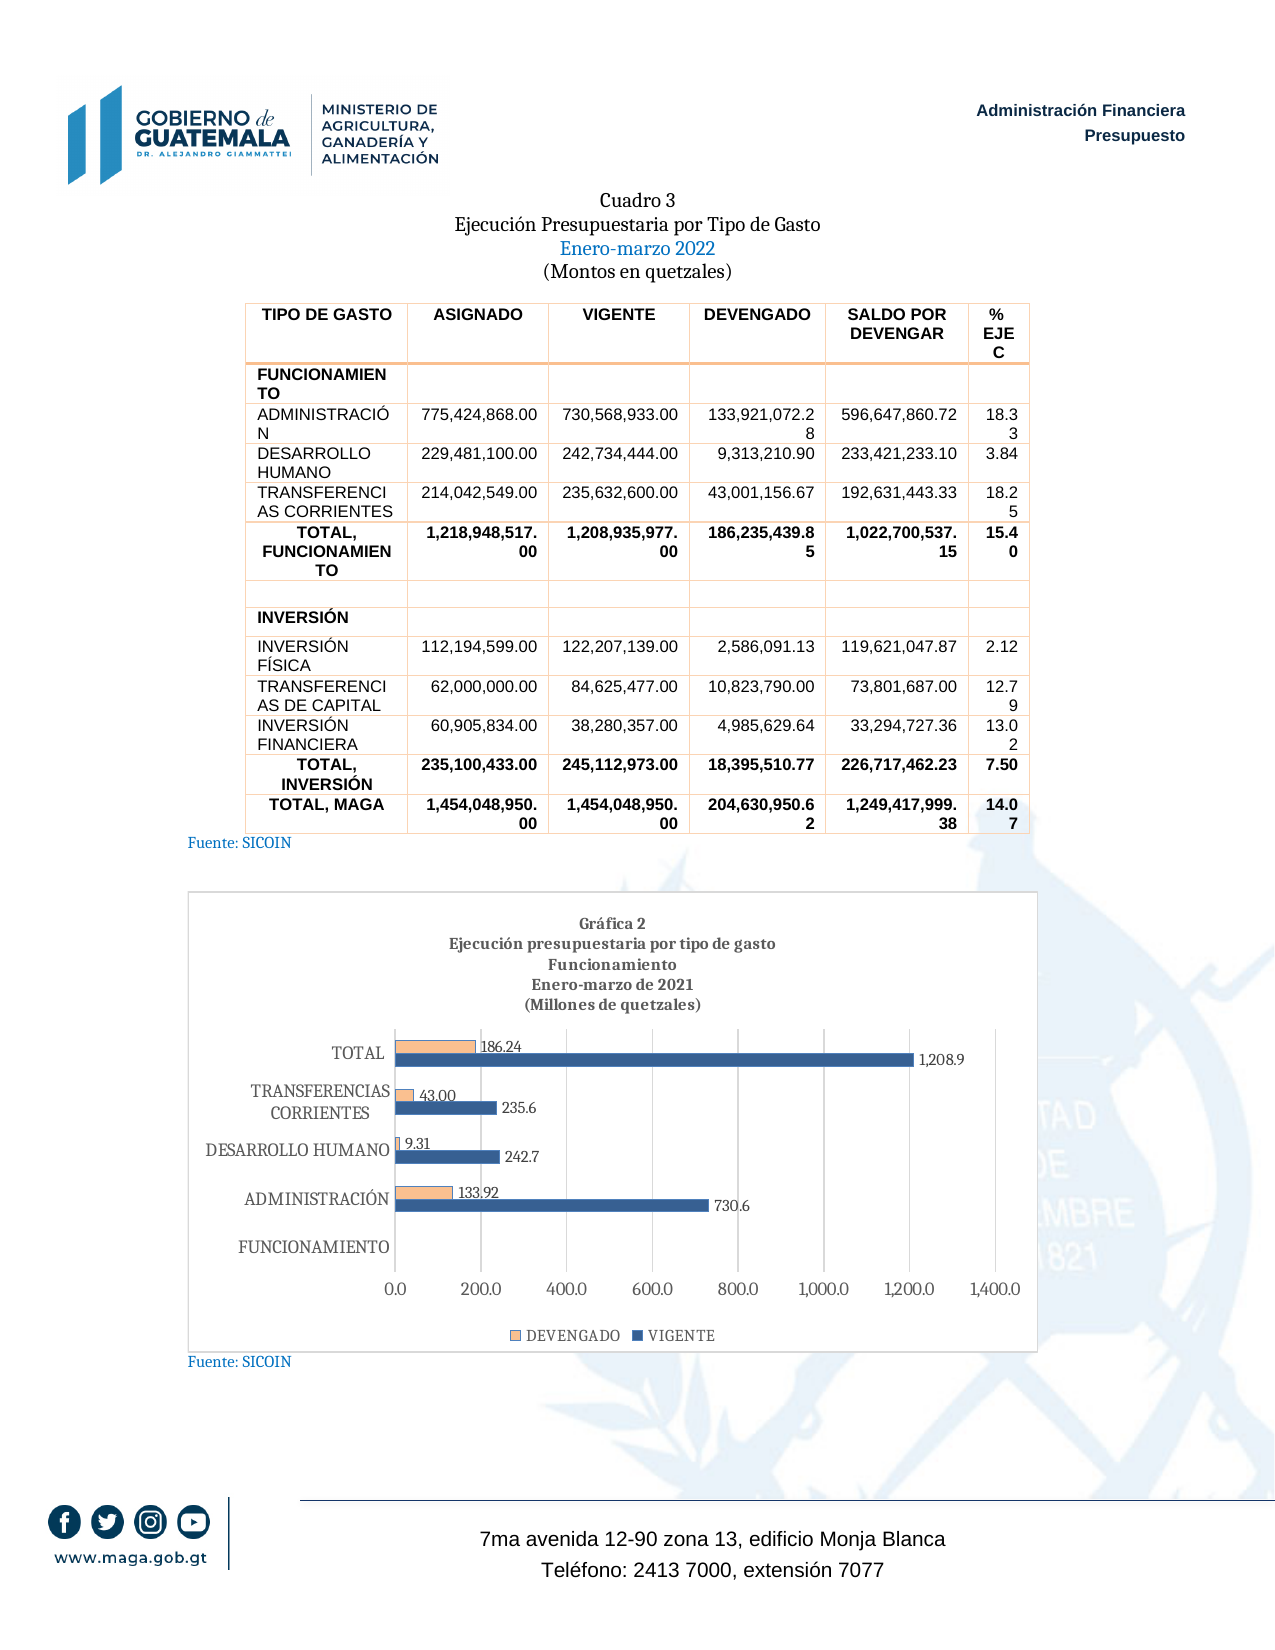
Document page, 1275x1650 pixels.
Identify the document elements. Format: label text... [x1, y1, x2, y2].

table_cell [408, 581, 548, 607]
table_cell DESARROLLO HUMANO [246, 444, 407, 482]
table_cell 1,454,048,950.00 [408, 795, 548, 833]
table_cell 73,801,687.00 [826, 676, 968, 715]
table_cell TRANSFERENCIAS CORRIENTES [246, 483, 407, 521]
table_cell TOTAL, MAGA [246, 795, 407, 833]
table_cell [549, 581, 689, 607]
table_cell 4,985,629.64 [690, 716, 825, 754]
table_cell 18,395,510.77 [690, 755, 825, 793]
table_header SALDO POR DEVENGAR [826, 304, 968, 362]
table_cell 2,586,091.13 [690, 637, 825, 675]
table_cell [969, 608, 1029, 636]
table_cell 229,481,100.00 [408, 444, 548, 482]
table_cell 730,568,933.00 [549, 404, 689, 443]
table_cell TOTAL, INVERSIÓN [246, 755, 407, 793]
text (Montos en quetzales) [187, 260, 1087, 284]
table_cell ADMINISTRACIÓN [246, 404, 407, 443]
table_cell [549, 365, 689, 403]
table_cell 235,100,433.00 [408, 755, 548, 793]
table_cell [408, 608, 548, 636]
table_cell TOTAL, FUNCIONAMIENTO [246, 523, 407, 580]
table_header % EJEC [969, 304, 1029, 362]
text Fuente: SICOIN [187, 834, 1087, 853]
table_cell FUNCIONAMIENTO [246, 365, 407, 403]
table_cell [408, 365, 548, 403]
table_cell 10,823,790.00 [690, 676, 825, 715]
table_cell [969, 365, 1029, 403]
table_cell 62,000,000.00 [408, 676, 548, 715]
table_cell 38,280,357.00 [549, 716, 689, 754]
table_cell [969, 581, 1029, 607]
text Enero-marzo 2022 [187, 236, 1087, 260]
table_cell 226,717,462.23 [826, 755, 968, 793]
table_cell 596,647,860.72 [826, 404, 968, 443]
table_cell 245,112,973.00 [549, 755, 689, 793]
table_cell 15.40 [969, 523, 1029, 580]
table_cell 43,001,156.67 [690, 483, 825, 521]
table_cell 1,208,935,977.00 [549, 523, 689, 580]
table_cell [826, 581, 968, 607]
table_cell [549, 608, 689, 636]
table_cell [246, 581, 407, 607]
table_cell 1,218,948,517.00 [408, 523, 548, 580]
table_cell 775,424,868.00 [408, 404, 548, 443]
table_header DEVENGADO [690, 304, 825, 362]
table_header VIGENTE [549, 304, 689, 362]
table_cell [690, 365, 825, 403]
picture [56, 75, 450, 196]
table_cell 13.02 [969, 716, 1029, 754]
table_cell 1,454,048,950.00 [549, 795, 689, 833]
text Ejecución Presupuestaria por Tipo de Gasto [187, 212, 1087, 236]
table_cell 119,621,047.87 [826, 637, 968, 675]
table_header ASIGNADO [408, 304, 548, 362]
table_cell 3.84 [969, 444, 1029, 482]
table_cell 9,313,210.90 [690, 444, 825, 482]
table_cell INVERSIÓN FINANCIERA [246, 716, 407, 754]
table_cell 7.50 [969, 755, 1029, 793]
text Cuadro 3 [187, 188, 1087, 212]
table_cell 133,921,072.28 [690, 404, 825, 443]
picture [476, 761, 1275, 1499]
table_cell [826, 608, 968, 636]
table_cell 1,249,417,999.38 [826, 795, 968, 833]
table_cell 122,207,139.00 [549, 637, 689, 675]
table_cell 33,294,727.36 [826, 716, 968, 754]
picture [25, 1483, 254, 1586]
table_cell 214,042,549.00 [408, 483, 548, 521]
table_cell 2.12 [969, 637, 1029, 675]
table_cell 12.79 [969, 676, 1029, 715]
table_header TIPO DE GASTO [246, 304, 407, 362]
table_cell 84,625,477.00 [549, 676, 689, 715]
table_cell 204,630,950.62 [690, 795, 825, 833]
table_cell INVERSIÓN [246, 608, 407, 636]
table_cell 235,632,600.00 [549, 483, 689, 521]
table_cell 14.07 [969, 795, 1029, 833]
table_cell [690, 608, 825, 636]
table_cell 18.33 [969, 404, 1029, 443]
table_cell [826, 365, 968, 403]
table_cell 112,194,599.00 [408, 637, 548, 675]
table_cell 18.25 [969, 483, 1029, 521]
table_cell 60,905,834.00 [408, 716, 548, 754]
table_cell 1,022,700,537.15 [826, 523, 968, 580]
table_cell INVERSIÓN FÍSICA [246, 637, 407, 675]
table_cell 186,235,439.85 [690, 523, 825, 580]
table_cell 233,421,233.10 [826, 444, 968, 482]
table_cell 242,734,444.00 [549, 444, 689, 482]
table_cell 192,631,443.33 [826, 483, 968, 521]
table_cell TRANSFERENCIAS DE CAPITAL [246, 676, 407, 715]
table_cell [690, 581, 825, 607]
text Fuente: SICOIN [187, 891, 1087, 1372]
